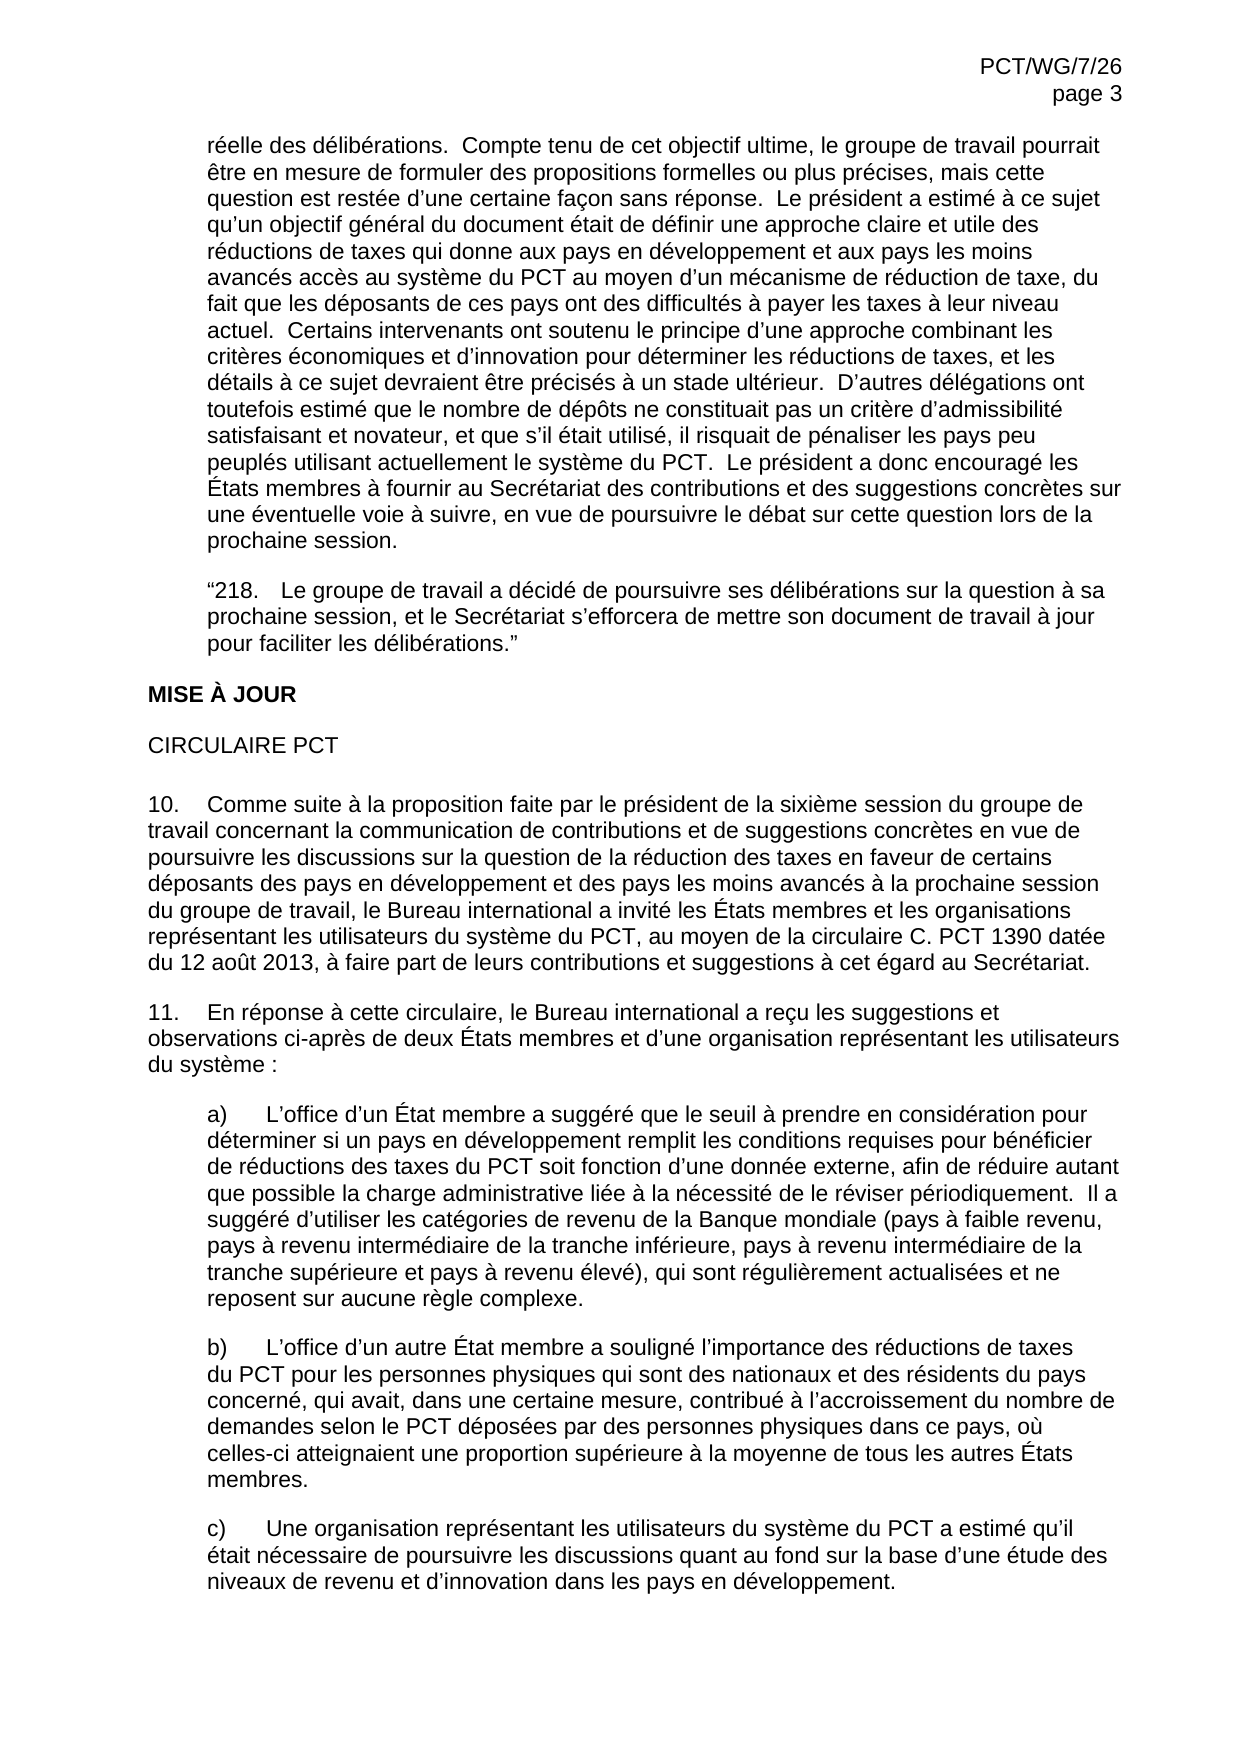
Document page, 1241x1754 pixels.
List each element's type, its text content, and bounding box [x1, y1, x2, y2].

text En réponse à cette circulaire, le Bureau international a reçu les suggestions et observations ci-après de deux États membres et d’une organisation représentant les utilisateurs du système : [148, 998, 1122, 1078]
subtitle Mise à jour [148, 681, 1122, 707]
list “218. Le groupe de travail a décidé de poursuivre ses délibérations sur la question à sa prochaine session, et le Secrétariat s’efforcera de mettre son document de travail à jour pour faciliter les délibérations.” [207, 577, 1122, 656]
list Une organisation représentant les utilisateurs du système du PCT a estimé qu’il était nécessaire de poursuivre les discussions quant au fond sur la base d’une étude des niveaux de revenu et d’innovation dans les pays en développement. [207, 1515, 1122, 1594]
text Comme suite à la proposition faite par le président de la sixième session du groupe de travail concernant la communication de contributions et de suggestions concrètes en vue de poursuivre les discussions sur la question de la réduction des taxes en faveur de certains déposants des pays en développement et des pays les moins avancés à la prochaine session du groupe de travail, le Bureau international a invité les États membres et les organisations représentant les utilisateurs du système du PCT, au moyen de la circulaire C. PCT 1390 datée du 12 août 2013, à faire part de leurs contributions et suggestions à cet égard au Secrétariat. [148, 791, 1122, 976]
list L’office d’un autre État membre a souligné l’importance des réductions de taxes du PCT pour les personnes physiques qui sont des nationaux et des résidents du pays concerné, qui avait, dans une certaine mesure, contribué à l’accroissement du nombre de demandes selon le PCT déposées par des personnes physiques dans ce pays, où celles-ci atteignaient une proportion supérieure à la moyenne de tous les autres États membres. [207, 1334, 1122, 1492]
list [207, 132, 1122, 554]
list L’office d’un État membre a suggéré que le seuil à prendre en considération pour déterminer si un pays en développement remplit les conditions requises pour bénéficier de réductions des taxes du PCT soit fonction d’une donnée externe, afin de réduire autant que possible la charge administrative liée à la nécessité de le réviser périodiquement. Il a suggéré d’utiliser les catégories de revenu de la Banque mondiale (pays à faible revenu, pays à revenu intermédiaire de la tranche inférieure, pays à revenu intermédiaire de la tranche supérieure et pays à revenu élevé), qui sont régulièrement actualisées et ne reposent sur aucune règle complexe. [207, 1101, 1122, 1311]
subtitle Circulaire PCT [148, 732, 1122, 758]
